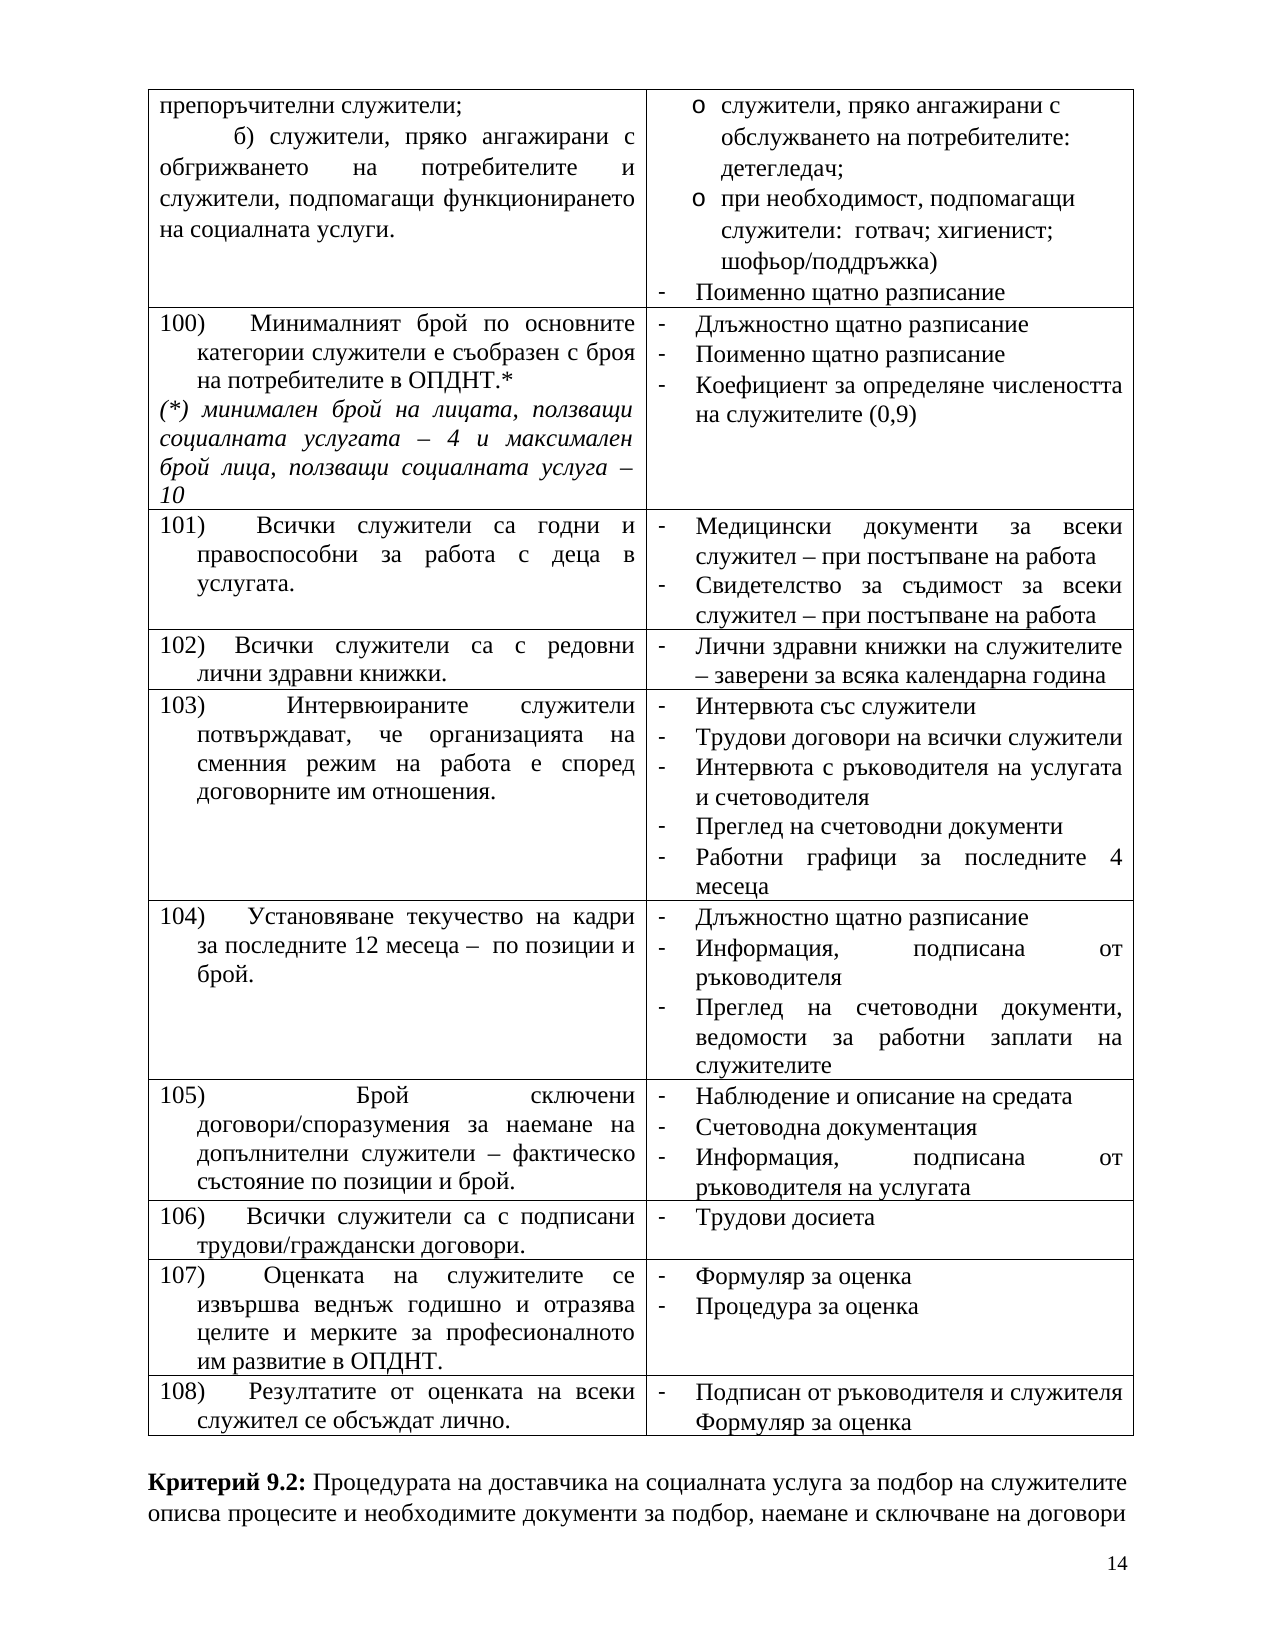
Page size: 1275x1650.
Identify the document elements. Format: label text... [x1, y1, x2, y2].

table_cell Брой сключени договори/споразумения за наемане на допълнителни служители – фактическо състояние по позиции и брой. [149, 1080, 646, 1200]
table_cell Трудови досиета [647, 1201, 1133, 1259]
table_cell Медицински документи за всеки служител – при постъпване на работа Свидетелство за съдимост за всеки служител – при постъпване на работа [647, 510, 1133, 629]
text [148, 1467, 1127, 1527]
table_cell Интервюираните служители потвърждават, че организацията на сменния режим на работа е според договорните им отношения. [149, 690, 646, 900]
table_cell Длъжностно щатно разписание Поименно щатно разписание Коефициент за определяне числеността на служителите (0,9) [647, 308, 1133, 509]
table_cell Оценката на служителите се извършва веднъж годишно и отразява целите и мерките за професионалното им развитие в ОПДНТ. [149, 1260, 646, 1375]
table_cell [149, 90, 646, 307]
table_cell Длъжностно щатно разписание Информация, подписана от ръководителя Преглед на счетоводни документи, ведомости за работни заплати на служителите [647, 901, 1133, 1079]
table_cell Формуляр за оценка Процедура за оценка [647, 1260, 1133, 1375]
table_cell Интервюта със служители Трудови договори на всички служители Интервюта с ръководителя на услугата и счетоводителя Преглед на счетоводни документи Работни графици за последните 4 месеца [647, 690, 1133, 900]
table_cell Установяване текучество на кадри за последните 12 месеца – по позиции и брой. [149, 901, 646, 1079]
table_cell Минималният брой по основните категории служители е съобразен с броя на потребителите в ОПДНТ.* (*) минимален брой на лицата, ползващи социалната услугата – 4 и максимален брой лица, ползващи социалната услуга – 10 [149, 308, 646, 509]
table_cell Подписан от ръководителя и служителя Формуляр за оценка [647, 1376, 1133, 1435]
table_cell Резултатите от оценката на всеки служител се обсъждат лично. [149, 1376, 646, 1435]
table_cell Лични здравни книжки на служителите – заверени за всяка календарна година [647, 630, 1133, 689]
table_cell Всички служители са годни и правоспособни за работа с деца в услугата. [149, 510, 646, 629]
table_cell Всички служители са с редовни лични здравни книжки. [149, 630, 646, 689]
table_cell Всички служители са с подписани трудови/граждански договори. [149, 1201, 646, 1259]
table_cell Наблюдение и описание на средата Счетоводна документация Информация, подписана от ръководителя на услугата [647, 1080, 1133, 1200]
